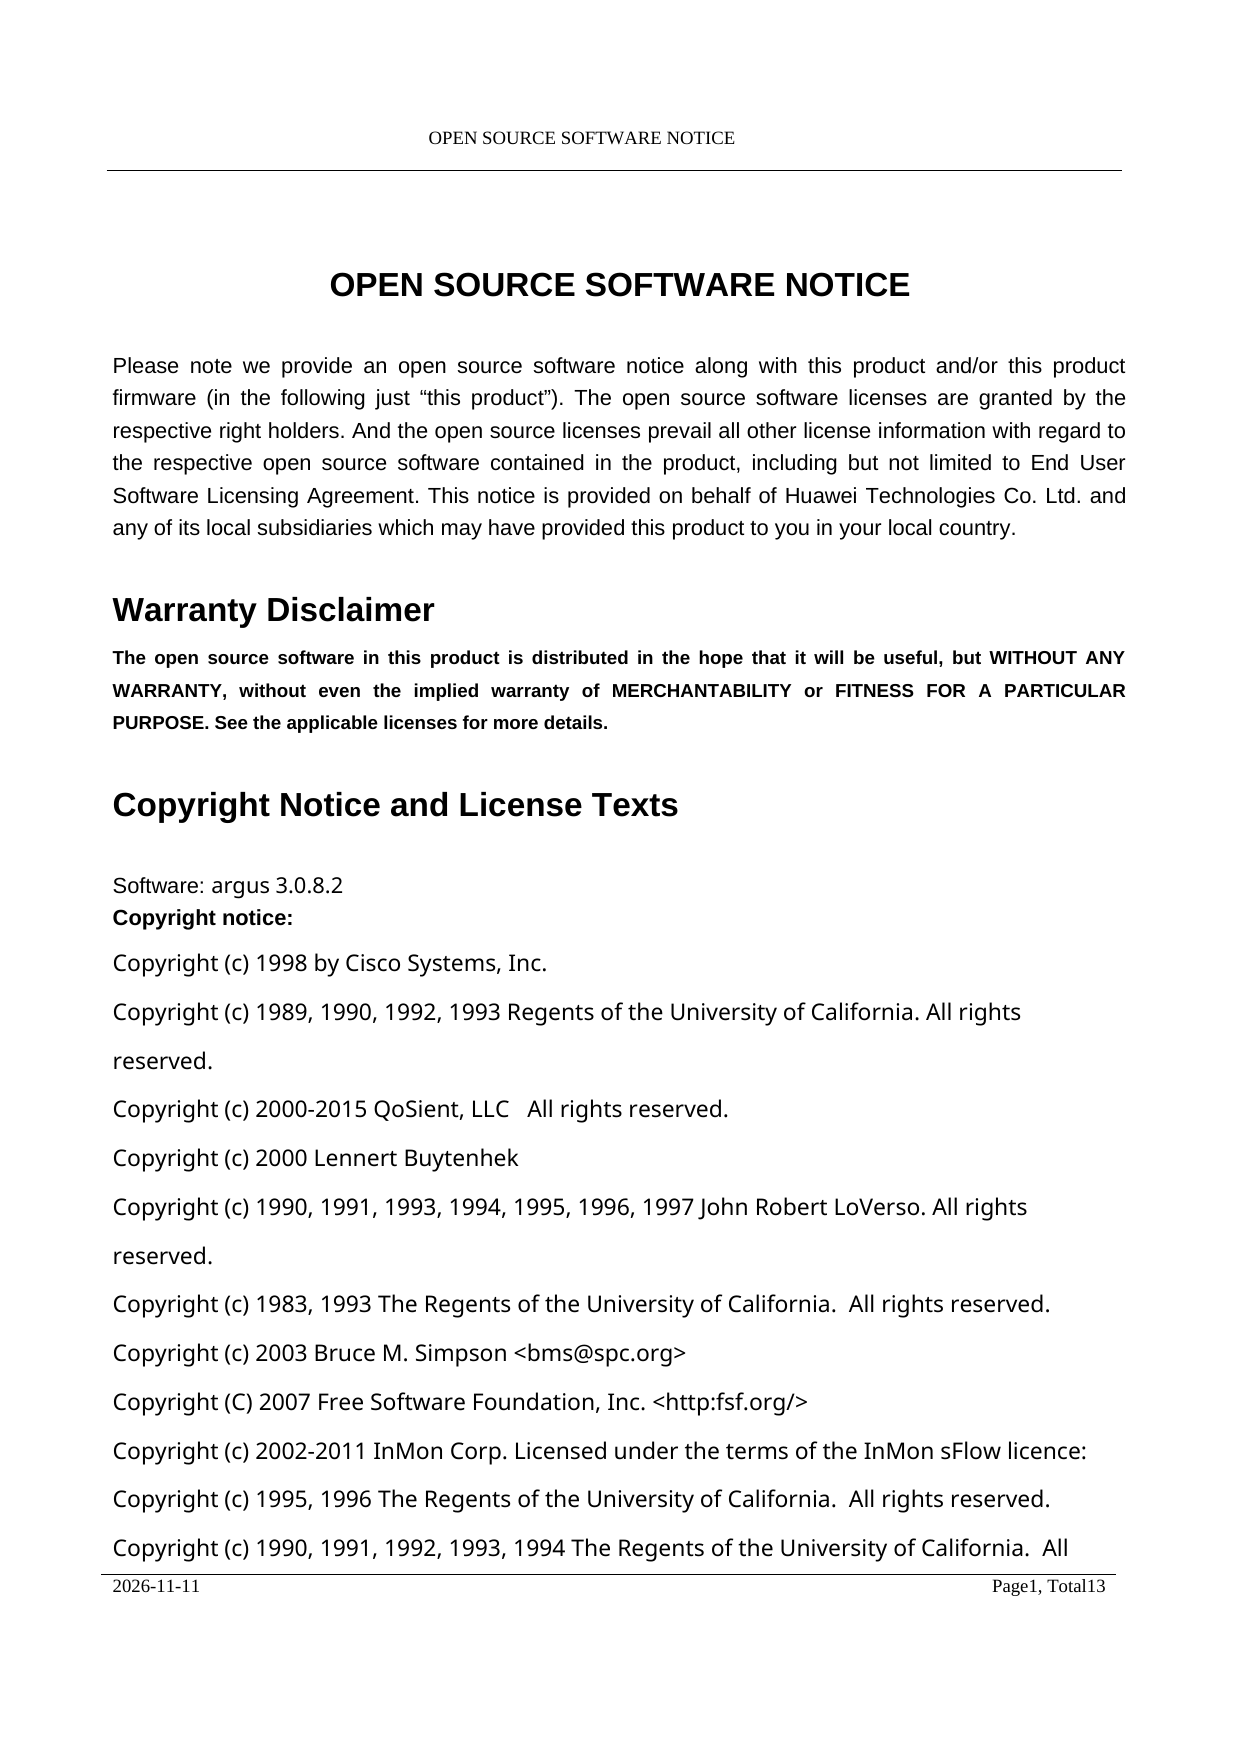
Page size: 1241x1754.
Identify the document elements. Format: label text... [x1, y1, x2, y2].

text OPEN SOURCE SOFTWARE NOTICE [112, 251, 1128, 316]
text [112, 947, 1128, 1564]
text Warranty Disclaimer [112, 576, 1128, 641]
text Please note we provide an open source software notice along with this product and/or this product firmware (in the following just “this product”). The open source software licenses are granted by the respective right holders. And the open source licenses prevail all other license information with regard to the respective open source software contained in the product, including but not limited to End User Software Licensing Agreement. This notice is provided on behalf of Huawei Technologies Co. Ltd. and any of its local subsidiaries which may have provided this product to you in your local country. [112, 349, 1128, 544]
text Copyright notice: [112, 901, 1128, 934]
text Software: argus 3.0.8.2 [112, 869, 1128, 901]
text The open source software in this product is distributed in the hope that it will be useful, but WITHOUT ANY WARRANTY, without even the implied warranty of MERCHANTABILITY or FITNESS FOR A PARTICULAR PURPOSE. See the applicable licenses for more details. [112, 641, 1128, 739]
text Copyright Notice and License Texts [112, 771, 1128, 836]
